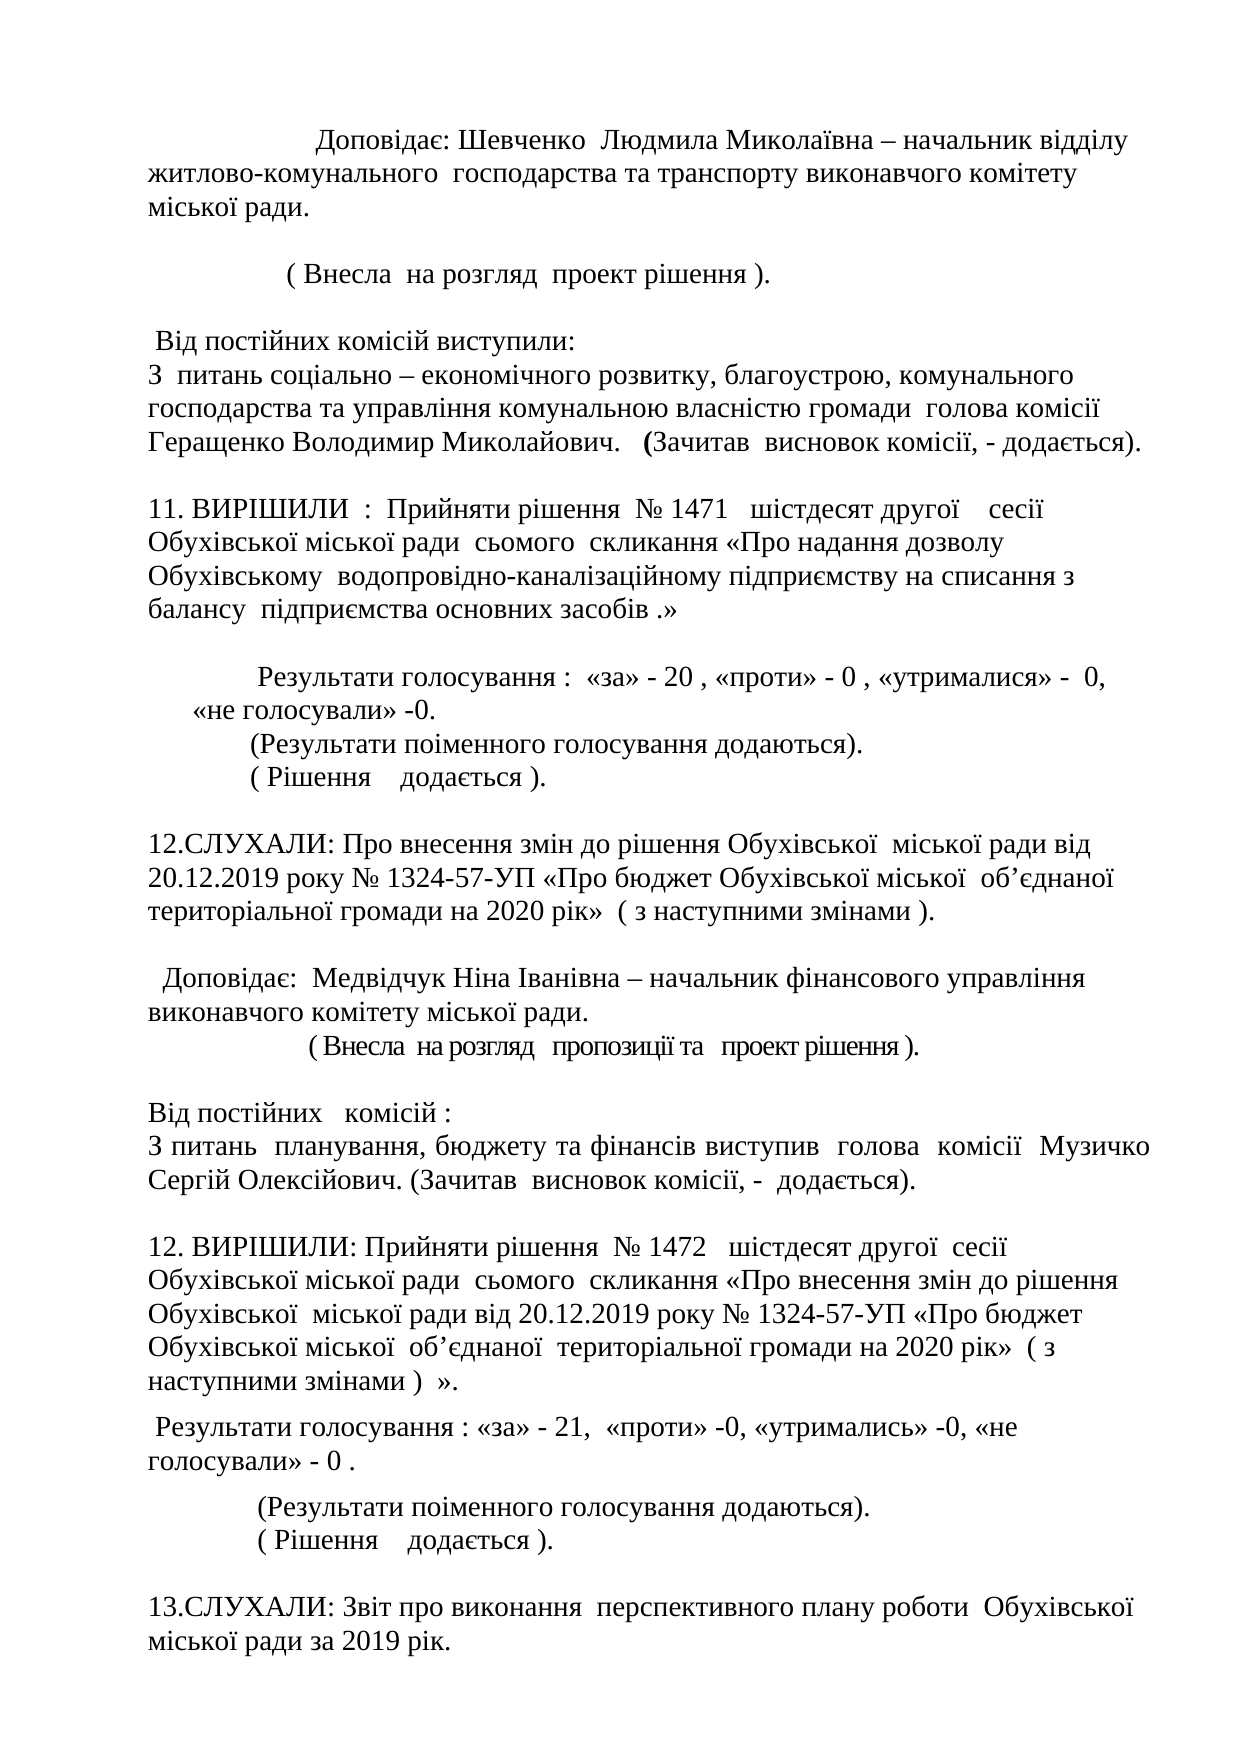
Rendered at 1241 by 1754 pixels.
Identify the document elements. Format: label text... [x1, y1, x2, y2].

text 12. ВИРІШИЛИ: Прийняти рішення № 1472 шістдесят другої сесії Обухівської міської ради сьомого скликання «Про внесення змін до рішення Обухівської міської ради від 20.12.2019 року № 1324-57-УП «Про бюджет Обухівської міської об’єднаної територіальної громади на 2020 рік» ( з наступними змінами ) ». [148, 1229, 1152, 1397]
text З питань соціально – економічного розвитку, благоустрою, комунального господарства та управління комунальною власністю громади голова комісії Геращенко Володимир Миколайович. (Зачитав висновок комісії, - додається). [148, 357, 1152, 457]
subtitle (Результати поіменного голосування додаються). [148, 726, 1152, 759]
text Доповідає: Шевченко Людмила Миколаївна – начальник відділу житлово-комунального господарства та транспорту виконавчого комітету міської ради. [148, 122, 1152, 223]
text ( Рішення додається ). [148, 759, 1152, 793]
text Від постійних комісій : [148, 1095, 1152, 1128]
subtitle Результати голосування : «за» - 20 , «проти» - 0 , «утрималися» - 0, «не голосували» -0. [148, 659, 1152, 726]
subtitle ( Рішення додається ). [148, 1522, 1152, 1556]
subtitle (Результати поіменного голосування додаються). [148, 1489, 1152, 1522]
text Доповідає: Медвідчук Ніна Іванівна – начальник фінансового управління виконавчого комітету міської ради. [148, 961, 1152, 1028]
text Від постійних комісій виступили: [148, 323, 1152, 357]
text ( Внесла на розгляд проект рішення ). [148, 256, 1152, 290]
subtitle З питань планування, бюджету та фінансів виступив голова комісії Музичко Сергій Олексійович. (Зачитав висновок комісії, - додається). [148, 1128, 1152, 1195]
text 12.СЛУХАЛИ: Про внесення змін до рішення Обухівської міської ради від 20.12.2019 року № 1324-57-УП «Про бюджет Обухівської міської об’єднаної територіальної громади на 2020 рік» ( з наступними змінами ). [148, 826, 1152, 927]
text 11. ВИРІШИЛИ : Прийняти рішення № 1471 шістдесят другої сесії Обухівської міської ради сьомого скликання «Про надання дозволу Обухівському водопровідно-каналізаційному підприємству на списання з балансу підприємства основних засобів .» [148, 491, 1152, 625]
text Результати голосування : «за» - 21, «проти» -0, «утримались» -0, «не голосували» - 0 . [148, 1409, 1152, 1476]
text 13.СЛУХАЛИ: Звіт про виконання перспективного плану роботи Обухівської міської ради за 2019 рік. [148, 1589, 1152, 1656]
text ( Внесла на розгляд пропозиції та проект рішення ). [148, 1028, 1152, 1061]
